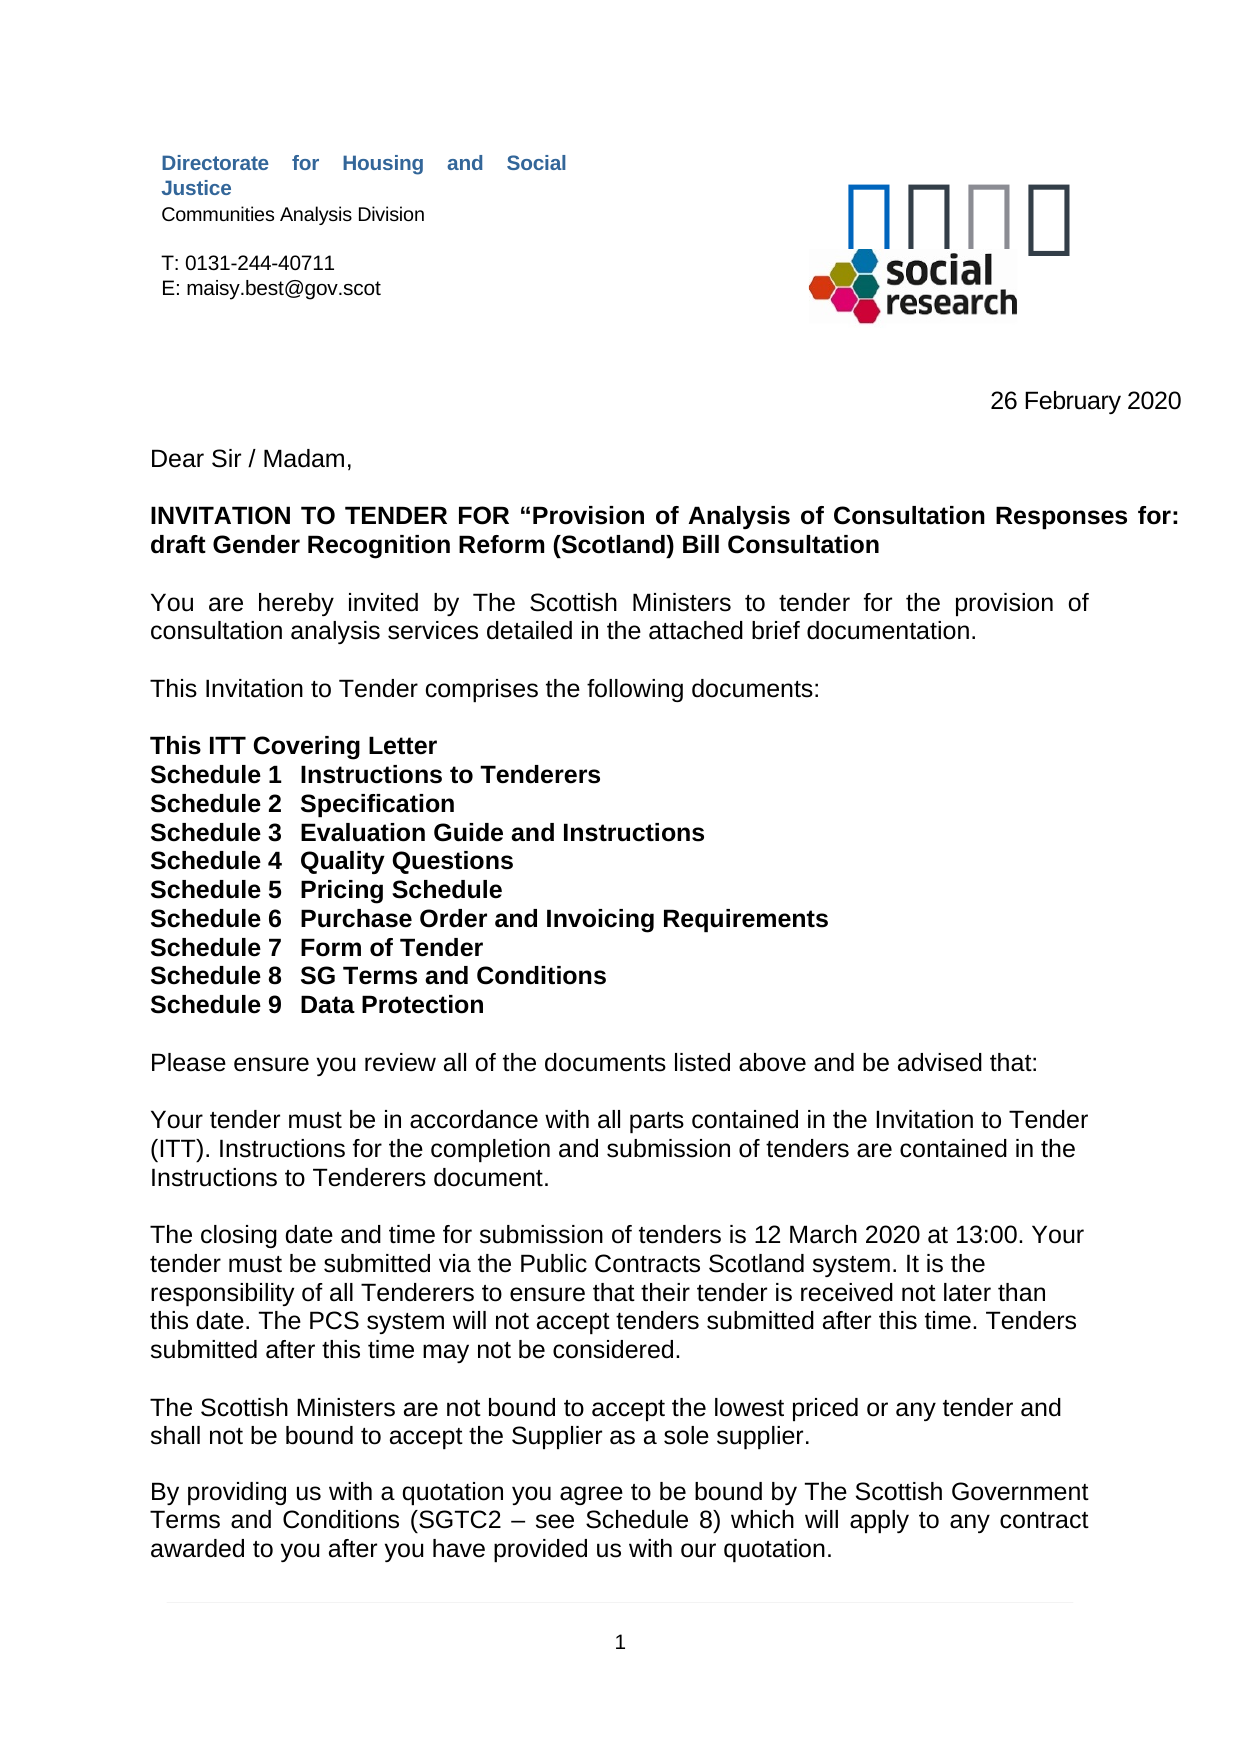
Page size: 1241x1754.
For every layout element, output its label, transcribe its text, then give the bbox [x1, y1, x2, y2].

text Schedule 1 Instructions to Tenderers [150, 760, 1090, 789]
text Schedule 9 Data Protection [150, 990, 1090, 1019]
picture [808, 249, 1019, 336]
text 26 February 2020 [150, 386, 1182, 415]
text Schedule 5 Pricing Schedule [150, 875, 1090, 904]
table_header Directorate for Housing and Social Justice Communities Analysis Division T: 0131-244-40711 E: maisy.best@gov.scot [150, 150, 578, 360]
text This ITT Covering Letter [150, 731, 1090, 760]
table_header  [578, 150, 1090, 360]
text Schedule 6 Purchase Order and Invoicing Requirements [150, 904, 1090, 933]
text Your tender must be in accordance with all parts contained in the Invitation to Tender (ITT). Instructions for the completion and submission of tenders are contained in the Instructions to Tenderers document. [150, 1105, 1090, 1191]
text Schedule 8 SG Terms and Conditions [150, 961, 1090, 990]
text By providing us with a quotation you agree to be bound by The Scottish Government Terms and Conditions (SGTC2 – see Schedule 8) which will apply to any contract awarded to you after you have provided us with our quotation. [150, 1476, 1090, 1563]
text This Invitation to Tender comprises the following documents: [150, 674, 1090, 703]
text Schedule 4 Quality Questions [150, 846, 1090, 875]
text You are hereby invited by The Scottish Ministers to tender for the provision of consultation analysis services detailed in the attached brief documentation. [150, 588, 1090, 645]
text The Scottish Ministers are not bound to accept the lowest priced or any tender and shall not be bound to accept the Supplier as a sole supplier. [150, 1393, 1090, 1476]
text Schedule 2 Specification [150, 789, 1090, 818]
text The closing date and time for submission of tenders is 12 March 2020 at 13:00. Your tender must be submitted via the Public Contracts Scotland system. It is the responsibility of all Tenderers to ensure that their tender is received not later than this date. The PCS system will not accept tenders submitted after this time. Tenders submitted after this time may not be considered. [150, 1220, 1090, 1364]
text Schedule 3 Evaluation Guide and Instructions [150, 818, 1090, 846]
text Schedule 7 Form of Tender [150, 933, 1090, 961]
text Please ensure you review all of the documents listed above and be advised that: [150, 1048, 1091, 1076]
text INVITATION TO TENDER FOR “Provision of Analysis of Consultation Responses for: draft Gender Recognition Reform (Scotland) Bill Consultation [150, 501, 1182, 559]
text Dear Sir / Madam, [150, 444, 1182, 473]
